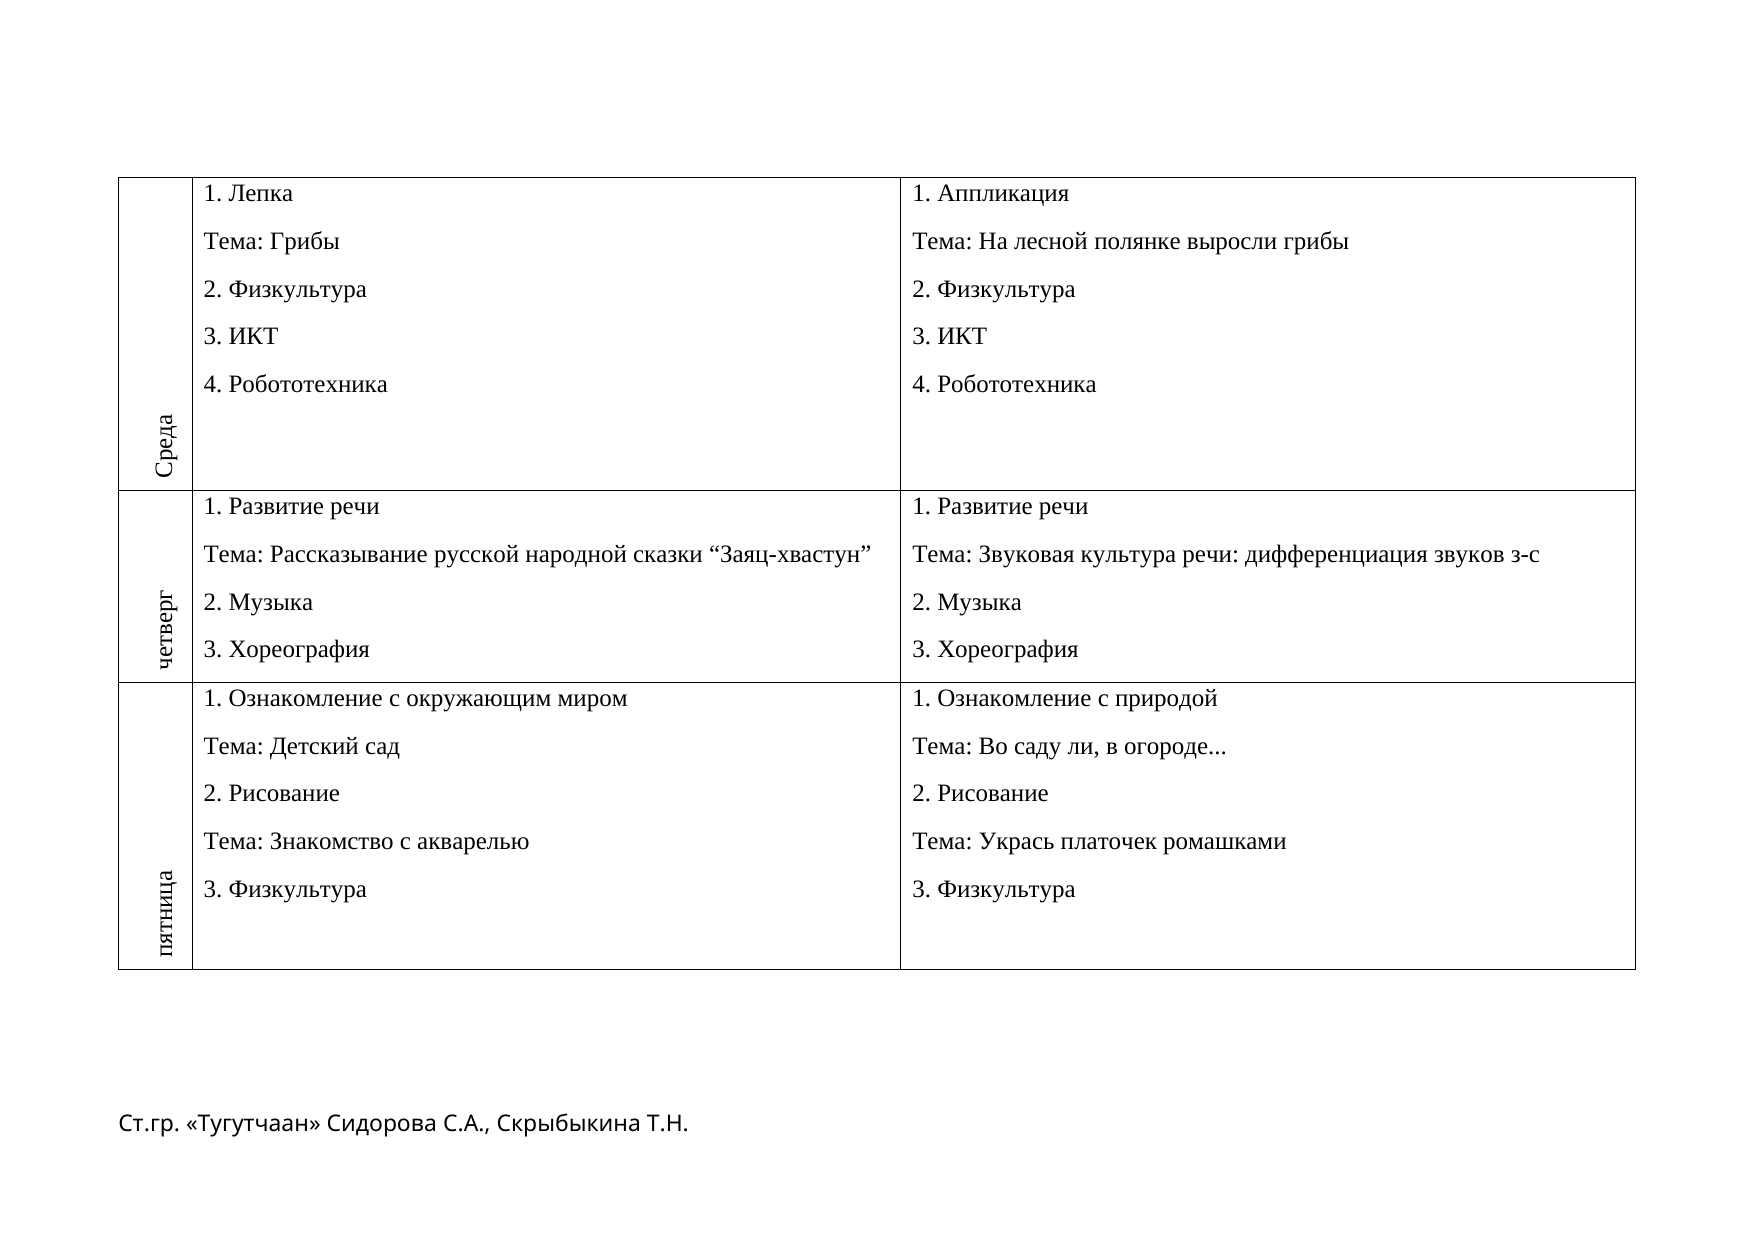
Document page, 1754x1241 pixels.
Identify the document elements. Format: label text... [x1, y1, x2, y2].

table_cell Среда [119, 178, 192, 490]
table_cell 1. Ознакомление с окружающим миром Тема: Детский сад 2. Рисование Тема: Знакомство с акварелью 3. Физкультура [193, 683, 900, 969]
table_cell 1. Развитие речи Тема: Рассказывание русской народной сказки “Заяц-хвастун” 2. Музыка 3. Хореография [193, 491, 900, 682]
table_cell пятница [119, 683, 192, 969]
table_cell четверг [119, 491, 192, 682]
table_cell 1. Аппликация Тема: На лесной полянке выросли грибы 2. Физкультура 3. ИКТ 4. Робототехника [901, 178, 1635, 490]
table_cell 1. Развитие речи Тема: Звуковая культура речи: дифференциация звуков з-с 2. Музыка 3. Хореография [901, 491, 1635, 682]
table_cell 1. Ознакомление с природой Тема: Во саду ли, в огороде... 2. Рисование Тема: Укрась платочек ромашками 3. Физкультура [901, 683, 1635, 969]
table_cell 1. Лепка Тема: Грибы 2. Физкультура 3. ИКТ 4. Робототехника [193, 178, 900, 490]
